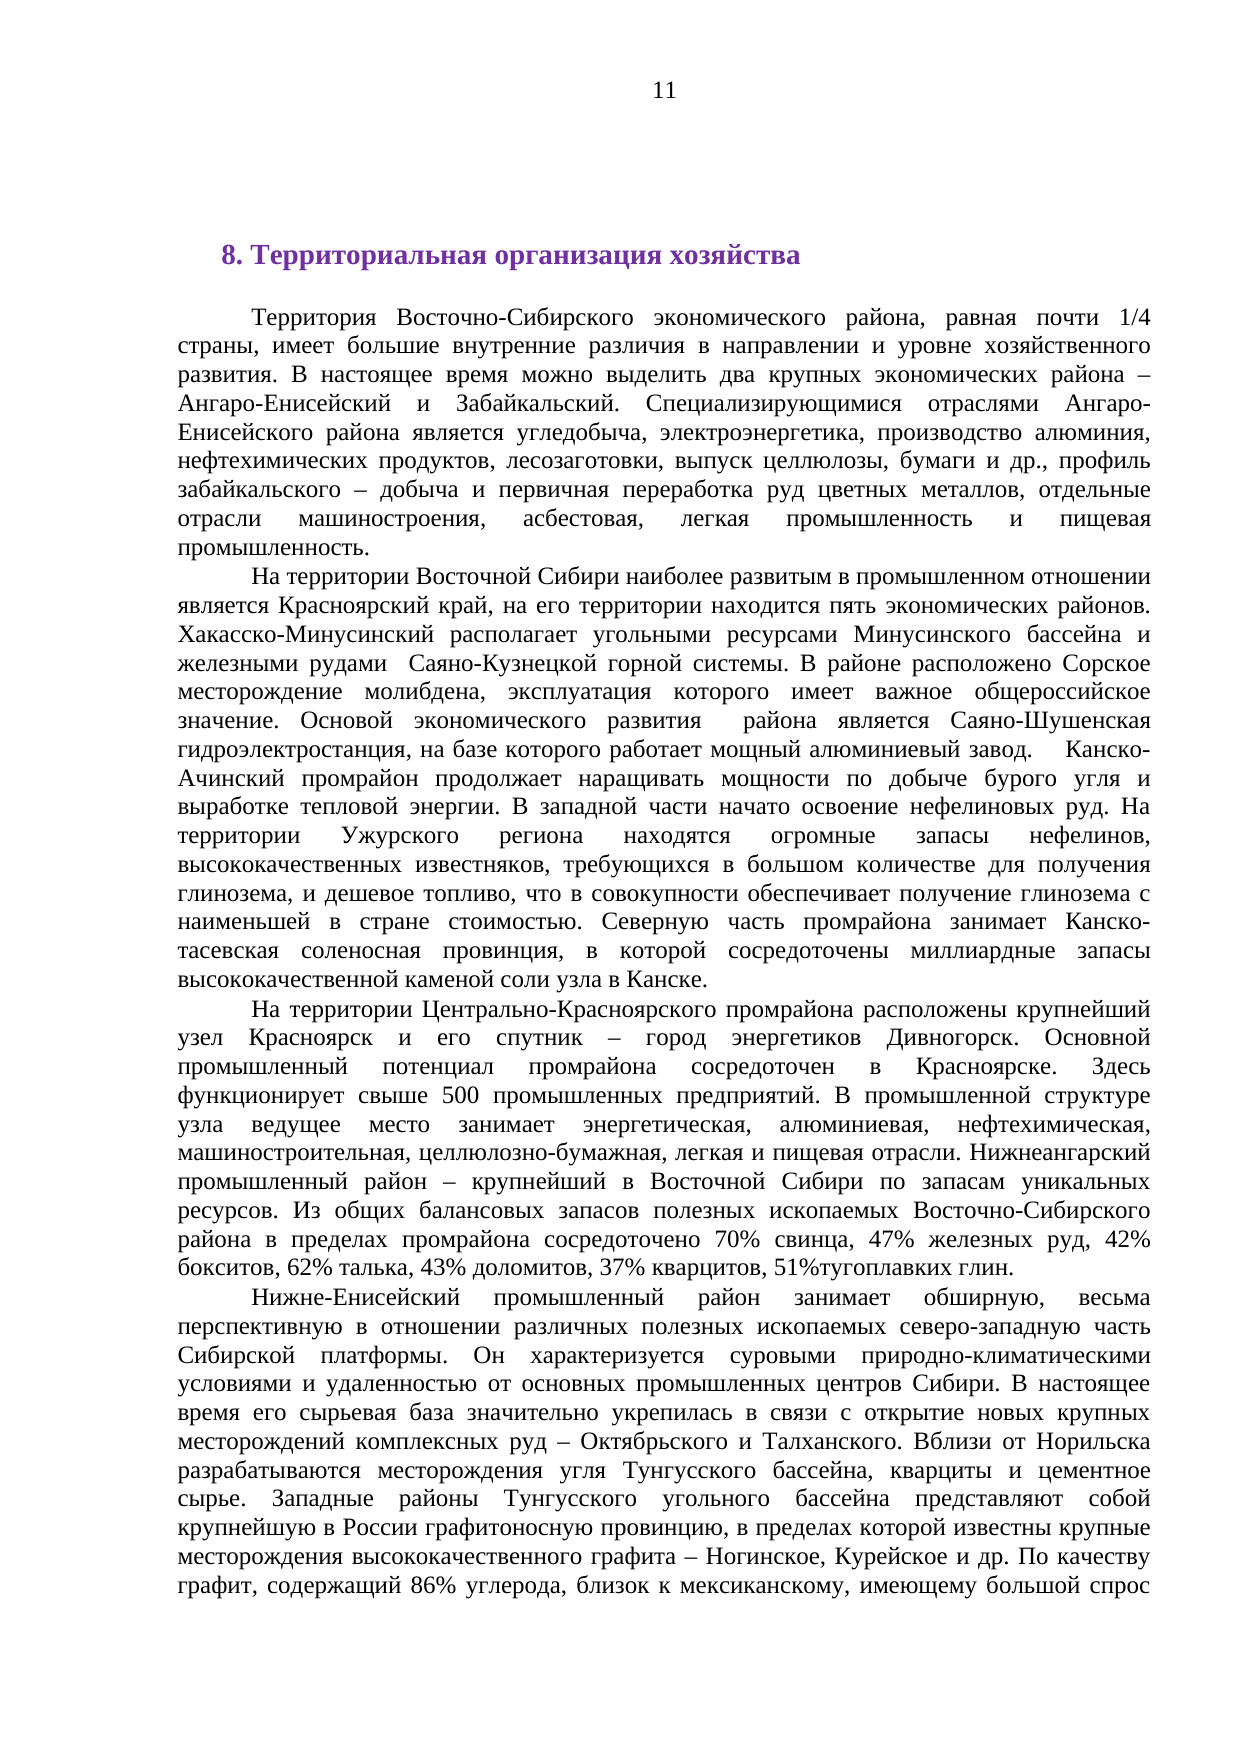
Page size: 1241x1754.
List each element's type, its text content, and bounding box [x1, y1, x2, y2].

text На территории Центрально-Красноярского промрайона расположены крупнейший узел Красноярск и его спутник – город энергетиков Дивногорск. Основной промышленный потенциал промрайона сосредоточен в Красноярске. Здесь функционирует свыше 500 промышленных предприятий. В промышленной структуре узла ведущее место занимает энергетическая, алюминиевая, нефтехимическая, машиностроительная, целлюлозно-бумажная, легкая и пищевая отрасли. Нижнеангарский промышленный район – крупнейший в Восточной Сибири по запасам уникальных ресурсов. Из общих балансовых запасов полезных ископаемых Восточно-Сибирского района в пределах промрайона сосредоточено 70% свинца, 47% железных руд, 42% бокситов, 62% талька, 43% доломитов, 37% кварцитов, 51%тугоплавких глин. [177, 994, 1152, 1281]
text 8. Территориальная организация хозяйства [177, 237, 1152, 271]
text На территории Восточной Сибири наиболее развитым в промышленном отношении является Красноярский край, на его территории находится пять экономических районов. Хакасско-Минусинский располагает угольными ресурсами Минусинского бассейна и железными рудами Саяно-Кузнецкой горной системы. В районе расположено Сорское месторождение молибдена, эксплуатация которого имеет важное общероссийское значение. Основой экономического развития района является Саяно-Шушенская гидроэлектростанция, на базе которого работает мощный алюминиевый завод. Канско-Ачинский промрайон продолжает наращивать мощности по добыче бурого угля и выработке тепловой энергии. В западной части начато освоение нефелиновых руд. На территории Ужурского региона находятся огромные запасы нефелинов, высококачественных известняков, требующихся в большом количестве для получения глинозема, и дешевое топливо, что в совокупности обеспечивает получение глинозема с наименьшей в стране стоимостью. Северную часть промрайона занимает Канско-тасевская соленосная провинция, в которой сосредоточены миллиардные запасы высококачественной каменой соли узла в Канске. [177, 561, 1152, 993]
text Территория Восточно-Сибирского экономического района, равная почти 1/4 страны, имеет большие внутренние различия в направлении и уровне хозяйственного развития. В настоящее время можно выделить два крупных экономических района – Ангаро-Енисейский и Забайкальский. Специализирующимися отраслями Ангаро-Енисейского района является угледобыча, электроэнергетика, производство алюминия, нефтехимических продуктов, лесозаготовки, выпуск целлюлозы, бумаги и др., профиль забайкальского – добыча и первичная переработка руд цветных металлов, отдельные отрасли машиностроения, асбестовая, легкая промышленность и пищевая промышленность. [177, 302, 1152, 560]
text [177, 1282, 1152, 1598]
